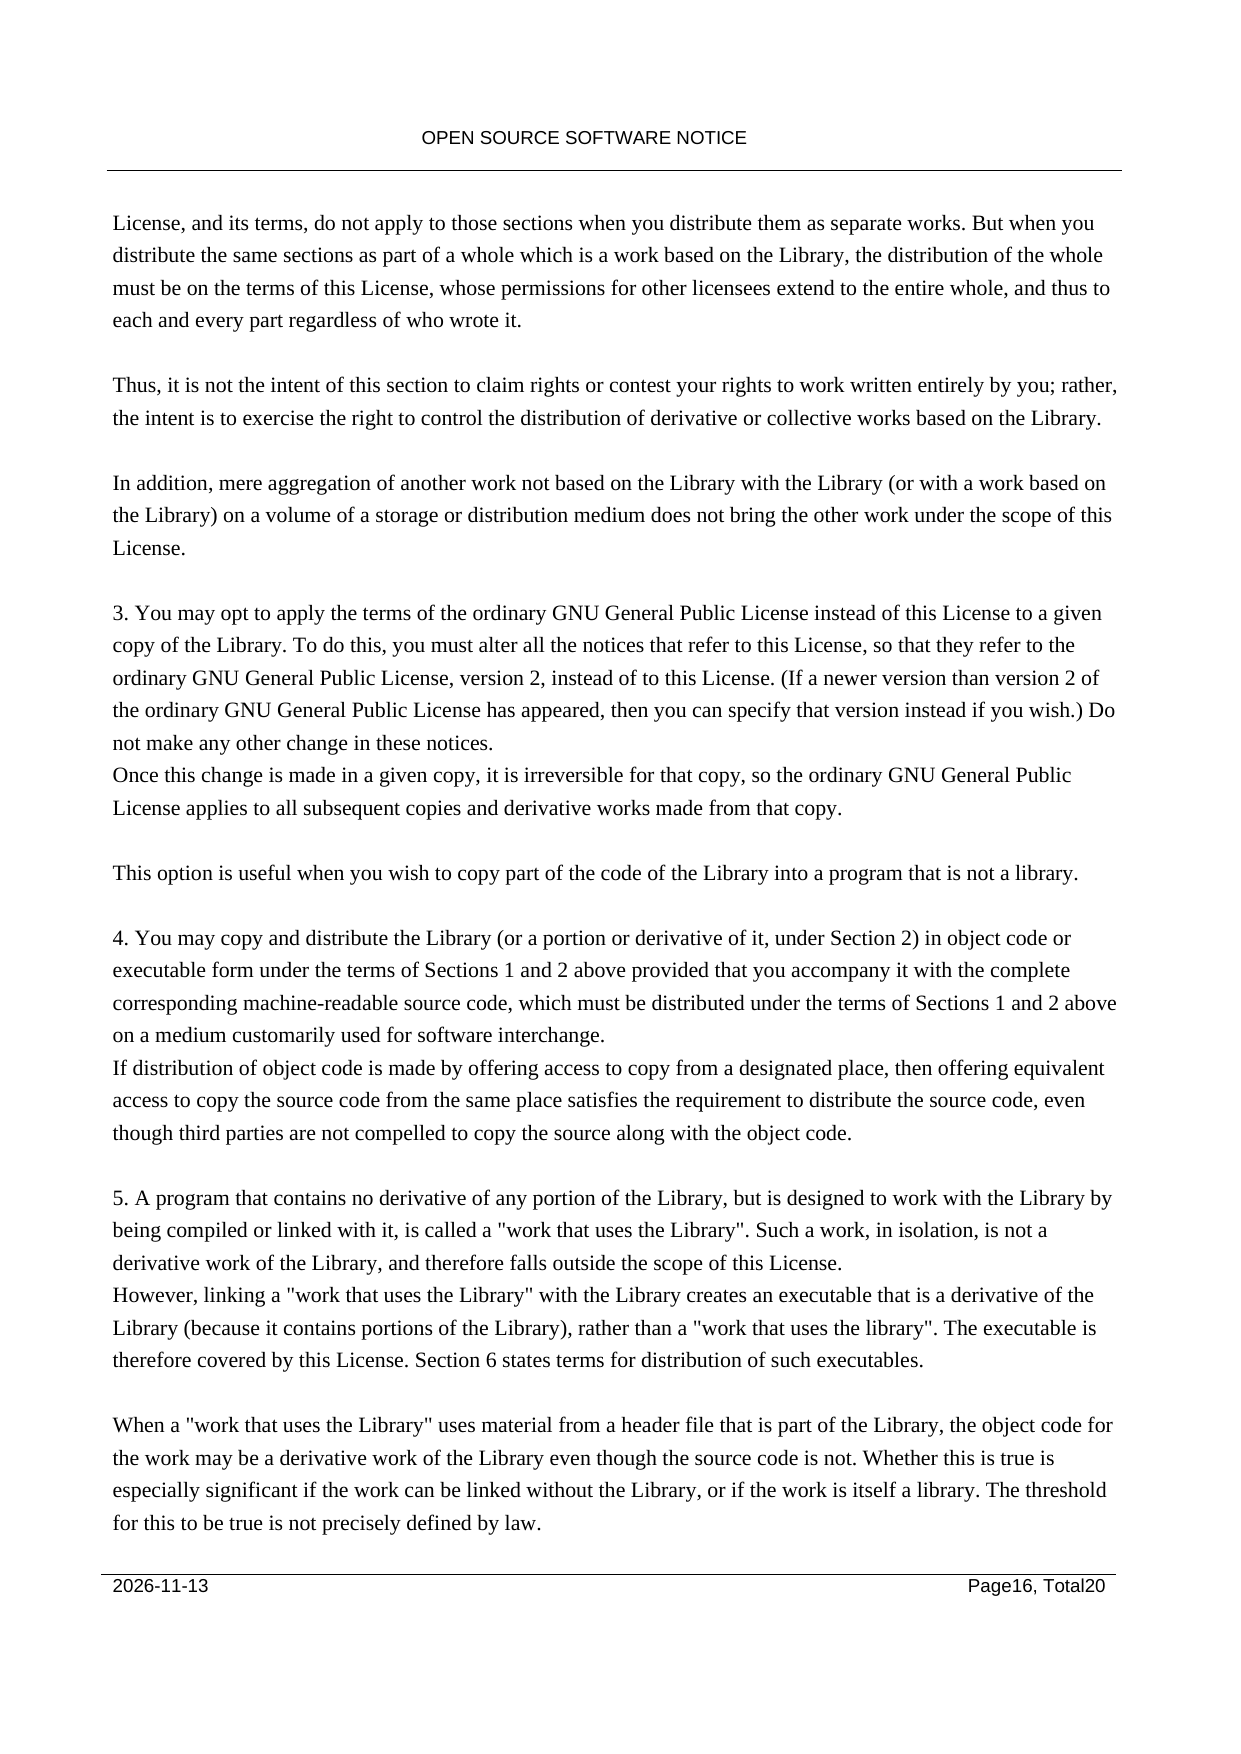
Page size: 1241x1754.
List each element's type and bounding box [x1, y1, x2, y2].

text [112, 206, 1128, 1539]
